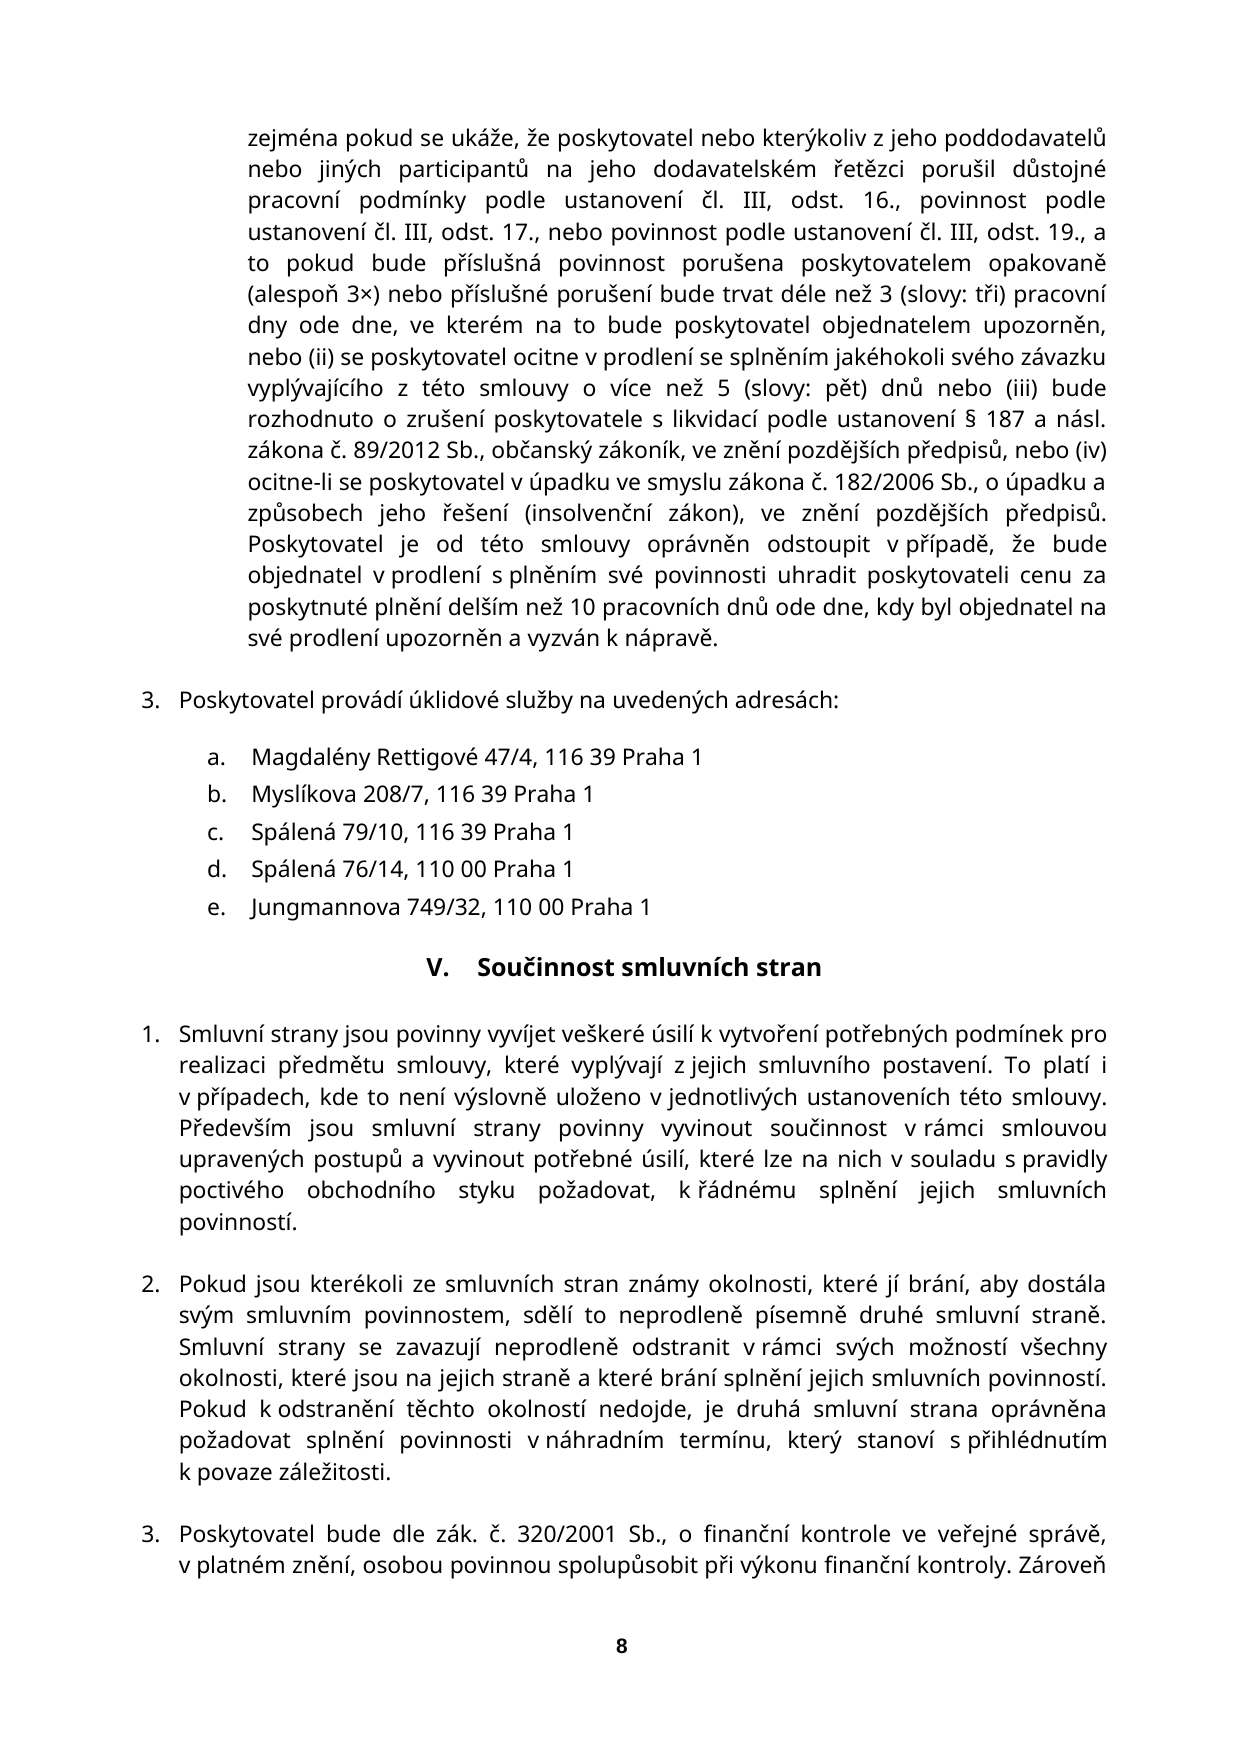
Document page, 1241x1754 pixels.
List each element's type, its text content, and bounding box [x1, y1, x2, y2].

list Poskytovatel provádí úklidové služby na uvedených adresách: [141, 684, 1107, 716]
list Spálená 79/10, 116 39 Praha 1 [207, 816, 1107, 847]
list Smluvní strany jsou povinny vyvíjet veškeré úsilí k vytvoření potřebných podmínek pro realizaci předmětu smlouvy, které vyplývají z jejich smluvního postavení. To platí i v případech, kde to není výslovně uloženo v jednotlivých ustanoveních této smlouvy. Především jsou smluvní strany povinny vyvinout součinnost v rámci smlouvou upravených postupů a vyvinout potřebné úsilí, které lze na nich v souladu s pravidly poctivého obchodního styku požadovat, k řádnému splnění jejich smluvních povinností. [141, 1018, 1107, 1237]
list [141, 1518, 1107, 1581]
list Spálená 76/14, 110 00 Praha 1 [207, 853, 1107, 884]
list Myslíkova 208/7, 116 39 Praha 1 [207, 778, 1107, 809]
list Magdalény Rettigové 47/4, 116 39 Praha 1 [207, 741, 1107, 772]
list Pokud jsou kterékoli ze smluvních stran známy okolnosti, které jí brání, aby dostála svým smluvním povinnostem, sdělí to neprodleně písemně druhé smluvní straně. Smluvní strany se zavazují neprodleně odstranit v rámci svých možností všechny okolnosti, které jsou na jejich straně a které brání splnění jejich smluvních povinností. Pokud k odstranění těchto okolností nedojde, je druhá smluvní strana oprávněna požadovat splnění povinnosti v náhradním termínu, který stanoví s přihlédnutím k povaze záležitosti. [141, 1268, 1107, 1487]
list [210, 122, 1107, 653]
list Součinnost smluvních stran [141, 950, 1107, 984]
list Jungmannova 749/32, 110 00 Praha 1 [207, 891, 1107, 922]
